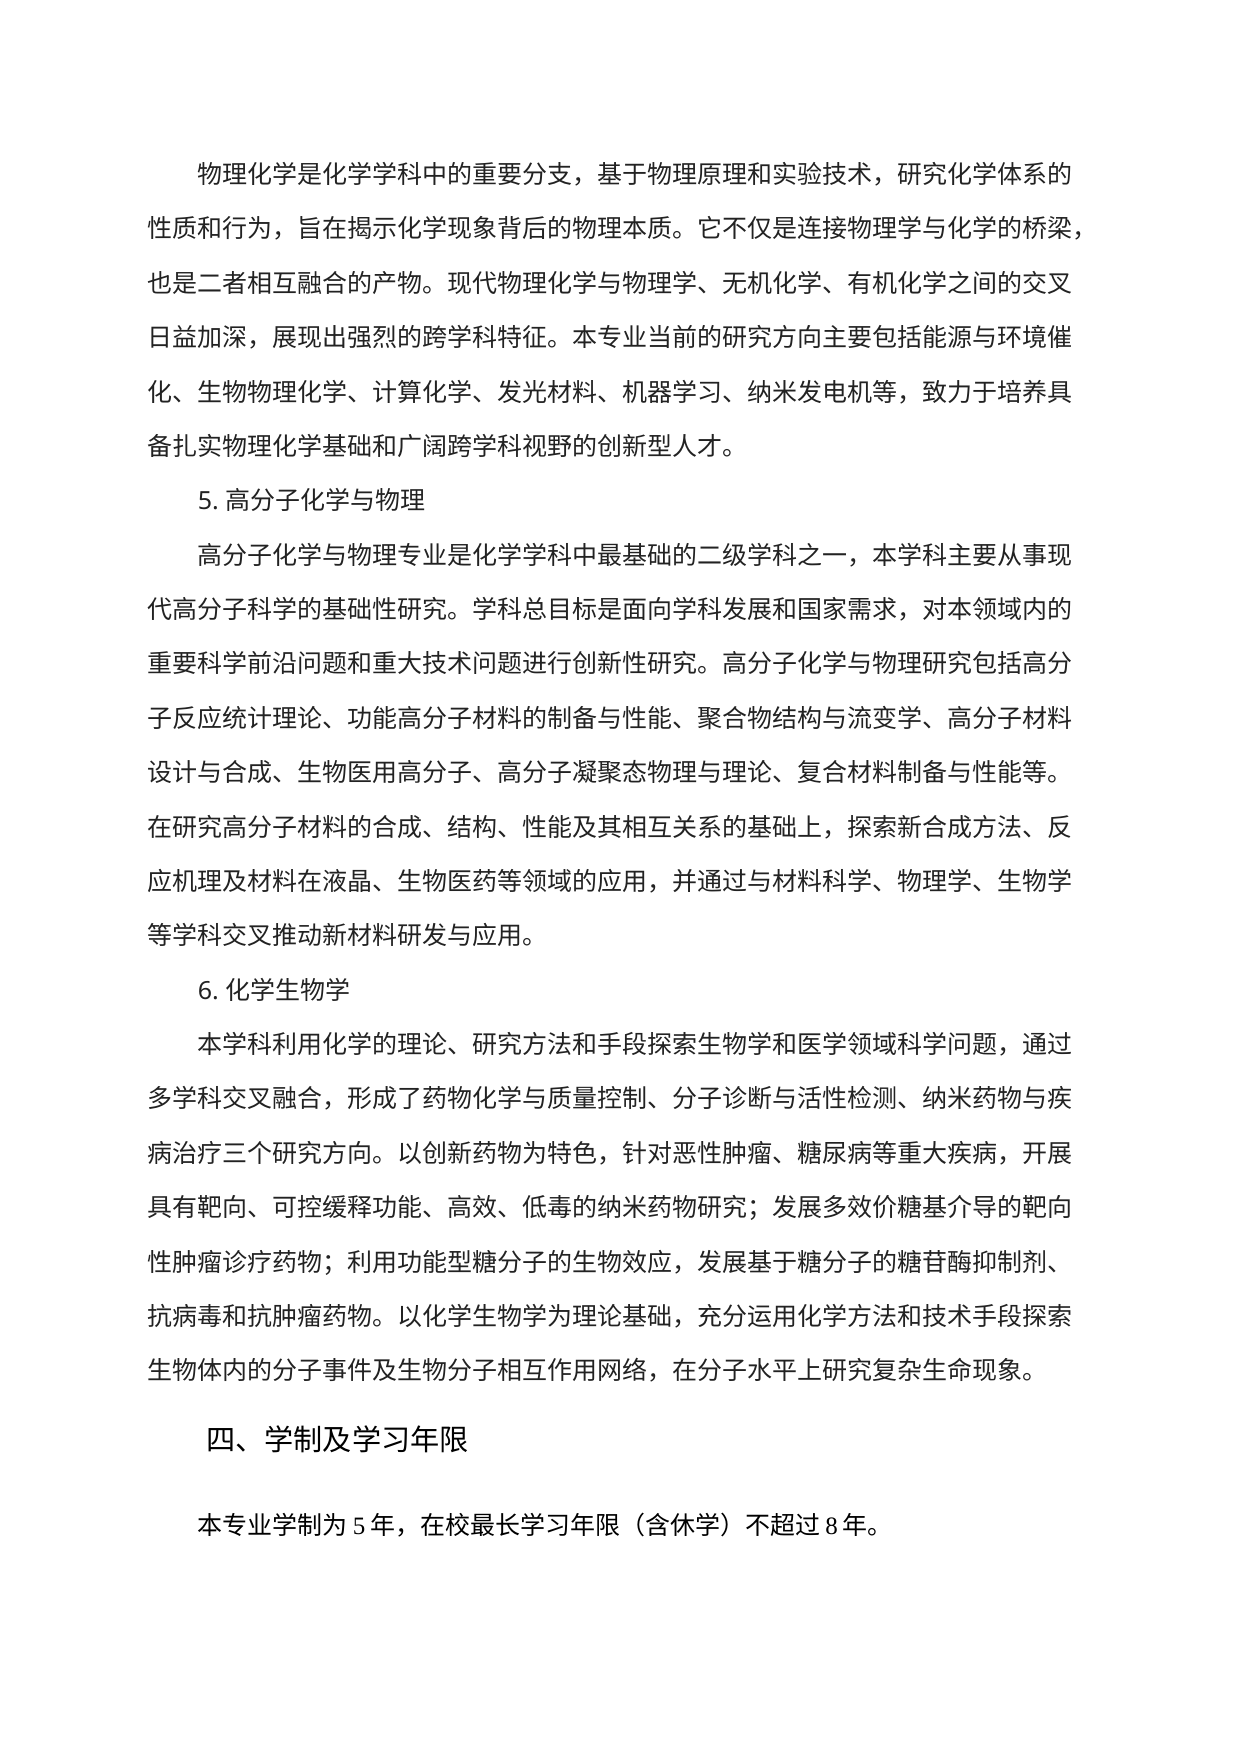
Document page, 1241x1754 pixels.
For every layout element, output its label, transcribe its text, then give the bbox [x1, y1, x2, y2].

text 本专业学制为5年，在校最长学习年限（含休学）不超过8年。 [148, 1491, 1092, 1556]
text 本学科利用化学的理论、研究方法和手段探索生物学和医学领域科学问题，通过多学科交叉融合，形成了药物化学与质量控制、分子诊断与活性检测、纳米药物与疾病治疗三个研究方向。以创新药物为特色，针对恶性肿瘤、糖尿病等重大疾病，开展具有靶向、可控缓释功能、高效、低毒的纳米药物研究；发展多效价糖基介导的靶向性肿瘤诊疗药物；利用功能型糖分子的生物效应，发展基于糖分子的糖苷酶抑制剂、抗病毒和抗肿瘤药物。以化学生物学为理论基础，充分运用化学方法和技术手段探索生物体内的分子事件及生物分子相互作用网络，在分子水平上研究复杂生命现象。 [148, 1024, 1092, 1387]
text 5. 高分子化学与物理 [148, 481, 1092, 517]
text 物理化学是化学学科中的重要分支，基于物理原理和实验技术，研究化学体系的性质和行为，旨在揭示化学现象背后的物理本质。它不仅是连接物理学与化学的桥梁，也是二者相互融合的产物。现代物理化学与物理学、无机化学、有机化学之间的交叉日益加深，展现出强烈的跨学科特征。本专业当前的研究方向主要包括能源与环境催化、生物物理化学、计算化学、发光材料、机器学习、纳米发电机等，致力于培养具备扎实物理化学基础和广阔跨学科视野的创新型人才。 [148, 154, 1092, 463]
text 6. 化学生物学 [148, 970, 1092, 1006]
text 四、学制及学习年限 [148, 1405, 1092, 1470]
text 高分子化学与物理专业是化学学科中最基础的二级学科之一，本学科主要从事现代高分子科学的基础性研究。学科总目标是面向学科发展和国家需求，对本领域内的重要科学前沿问题和重大技术问题进行创新性研究。高分子化学与物理研究包括高分子反应统计理论、功能高分子材料的制备与性能、聚合物结构与流变学、高分子材料设计与合成、生物医用高分子、高分子凝聚态物理与理论、复合材料制备与性能等。在研究高分子材料的合成、结构、性能及其相互关系的基础上，探索新合成方法、反应机理及材料在液晶、生物医药等领域的应用，并通过与材料科学、物理学、生物学等学科交叉推动新材料研发与应用。 [148, 535, 1092, 952]
